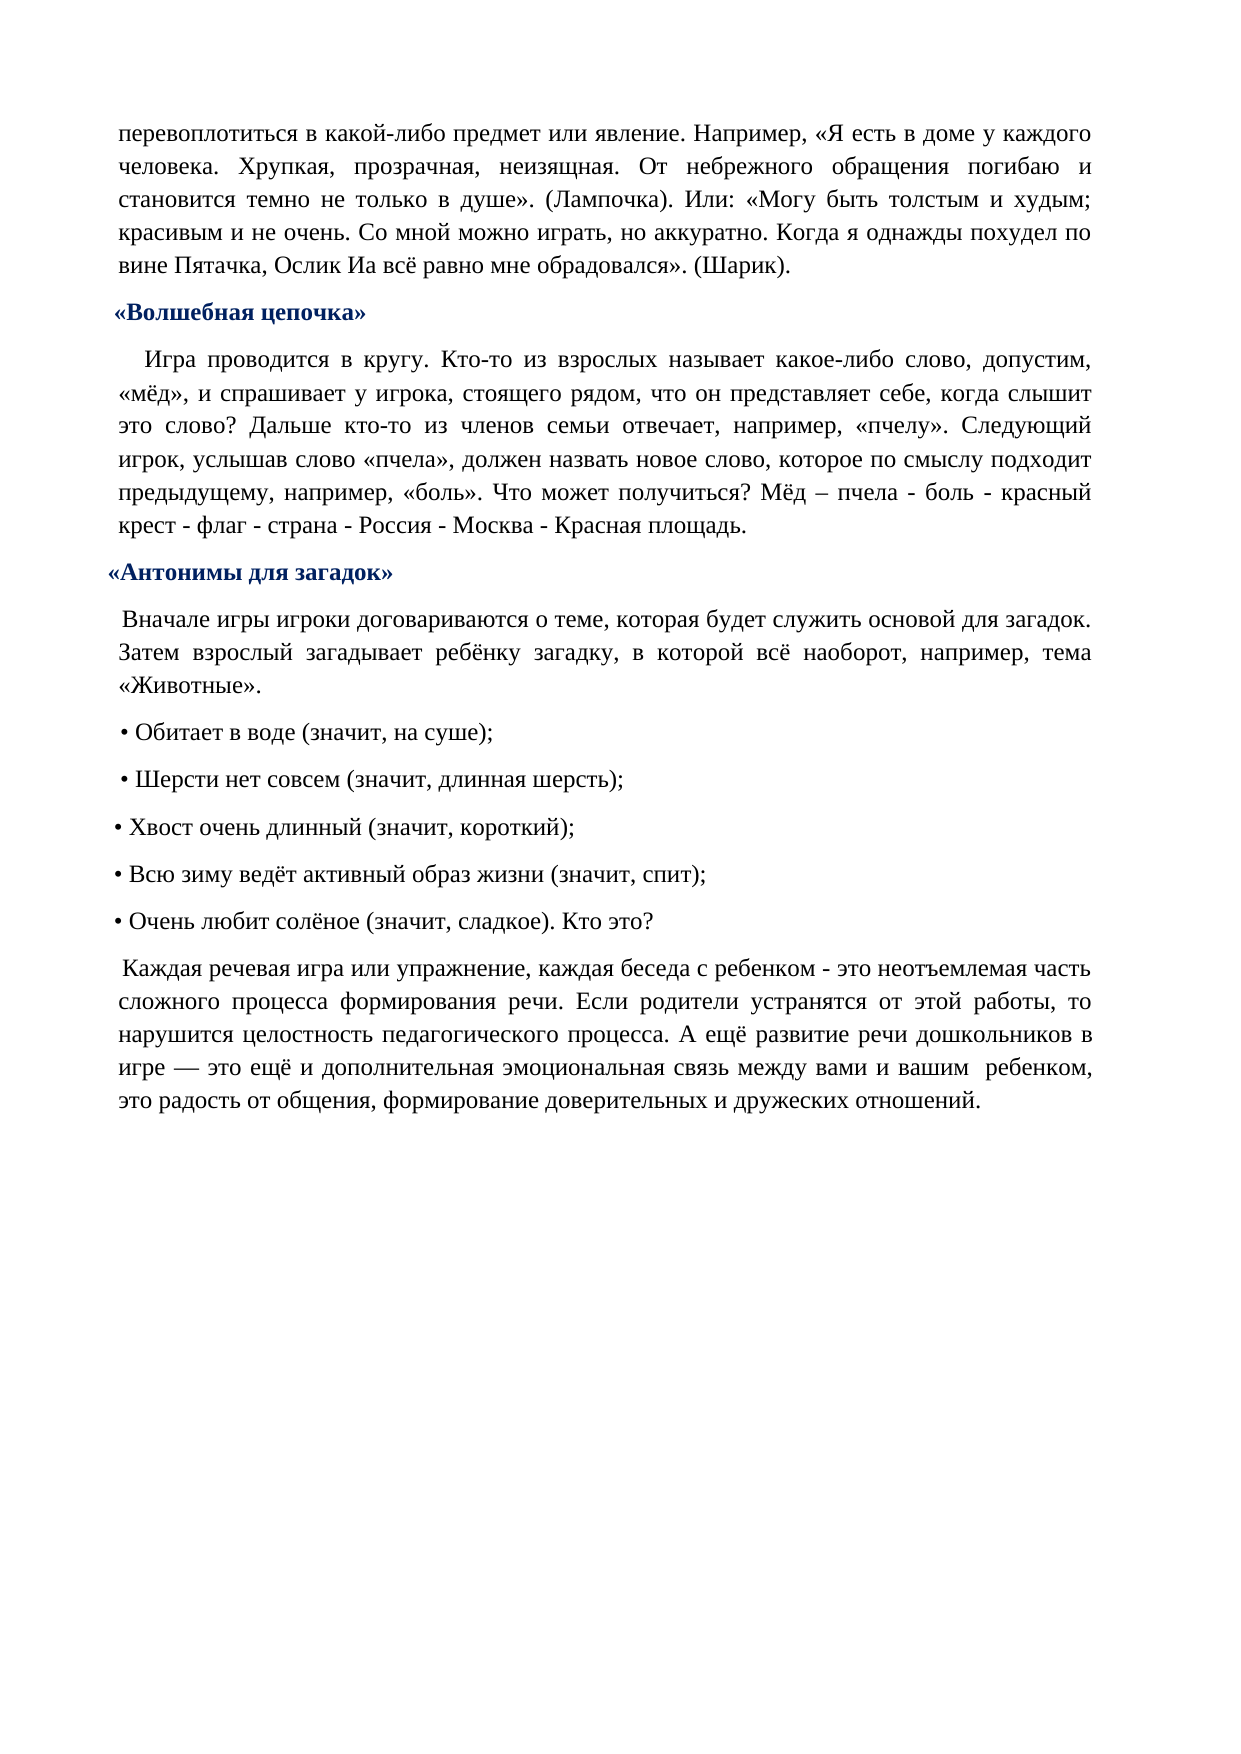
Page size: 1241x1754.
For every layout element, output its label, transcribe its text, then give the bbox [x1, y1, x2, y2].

text Игра проводится в кругу. Кто-то из взрослых называет какое-либо слово, допустим, «мёд», и спрашивает у игрока, стоящего рядом, что он представляет себе, когда слышит это слово? Дальше кто-то из членов семьи отвечает, например, «пчелу». Следующий игрок, услышав слово «пчела», должен назвать новое слово, которое по смыслу подходит предыдущему, например, «боль». Что может получиться? Мёд – пчела - боль - красный крест - флаг - страна - Россия - Москва - Красная площадь. [88, 344, 1093, 538]
text • Очень любит солёное (значит, сладкое). Кто это? [88, 906, 1093, 935]
text • Обитает в воде (значит, на суше); [88, 717, 1093, 746]
text Вначале игры игроки договариваются о теме, которая будет служить основой для загадок. Затем взрослый загадывает ребёнку загадку, в которой всё наоборот, например, тема «Животные». [88, 604, 1093, 699]
text Каждая речевая игра или упражнение, каждая беседа с ребенком - это неотъемлемая часть сложного процесса формирования речи. Если родители устранятся от этой работы, то нарушится целостность педагогического процесса. А ещё развитие речи дошкольников в игре — это ещё и дополнительная эмоциональная связь между вами и вашим ребенком, это радость от общения, формирование доверительных и дружеских отношений. [88, 953, 1093, 1114]
text «Антонимы для загадок» [88, 557, 1093, 586]
text • Всю зиму ведёт активный образ жизни (значит, спит); [88, 859, 1093, 888]
text • Шерсти нет совсем (значит, длинная шерсть); [88, 764, 1093, 793]
text • Хвост очень длинный (значит, короткий); [88, 812, 1093, 840]
text «Волшебная цепочка» [88, 297, 1093, 326]
